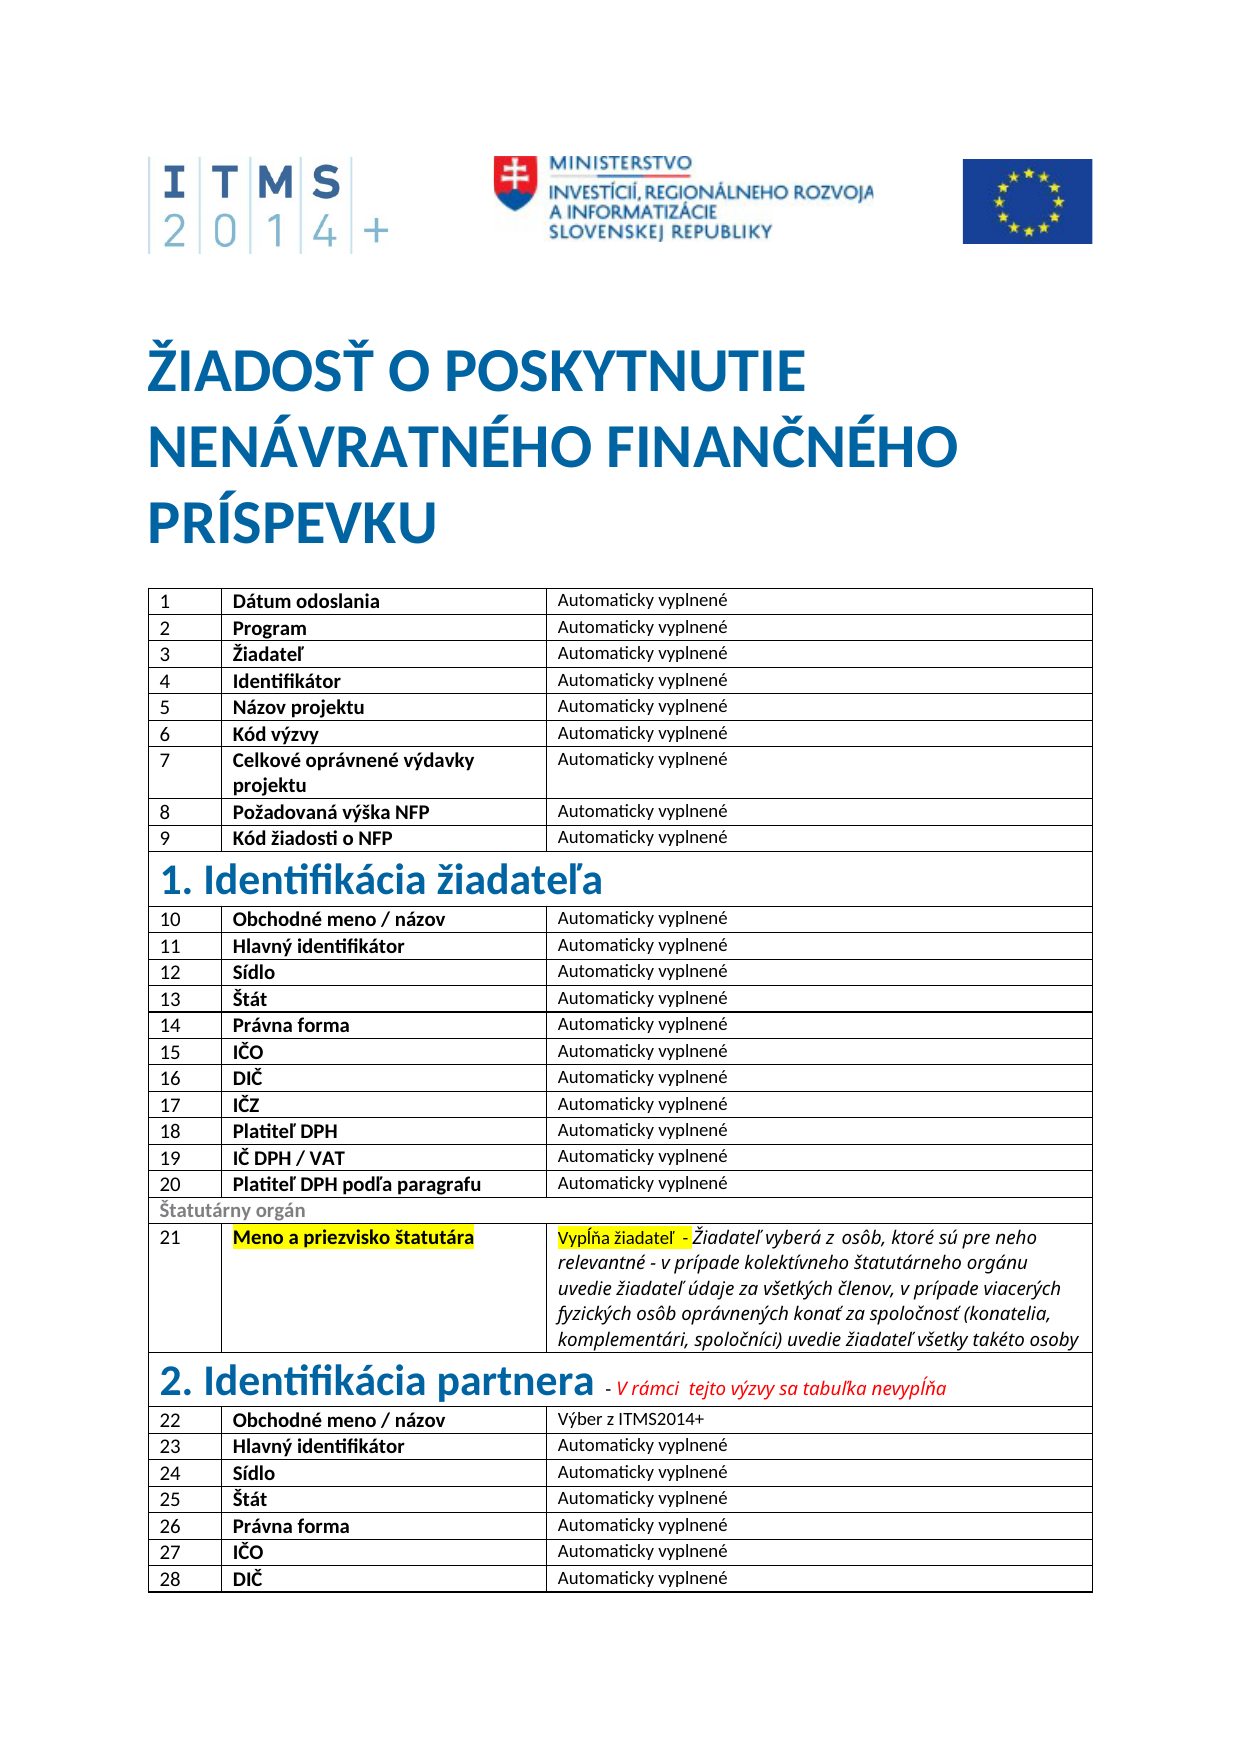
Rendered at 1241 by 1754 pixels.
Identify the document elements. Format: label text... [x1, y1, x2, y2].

table_cell 24 [149, 1460, 221, 1486]
table_cell IČO [222, 1540, 546, 1565]
table_cell Vypĺňa žiadateľ - Žiadateľ vyberá z osôb, ktoré sú pre neho relevantné - v prípade kolektívneho štatutárneho orgánu uvedie žiadateľ údaje za všetkých členov, v prípade viacerých fyzických osôb oprávnených konať za spoločnosť (konatelia, komplementári, spoločníci) uvedie žiadateľ všetky takéto osoby [547, 1224, 1092, 1352]
table_cell Požadovaná výška NFP [222, 799, 546, 824]
table_cell 5 [149, 694, 221, 720]
table_cell 11 [149, 933, 221, 958]
table_cell Meno a priezvisko štatutára [222, 1224, 546, 1352]
table_cell 18 [149, 1118, 221, 1144]
table_cell Právna forma [222, 1513, 546, 1538]
table_cell IČO [222, 1039, 546, 1064]
table_cell Štát [222, 1487, 546, 1512]
table_cell 14 [149, 1013, 221, 1038]
table_cell Kód výzvy [222, 721, 546, 746]
table_cell Automaticky vyplnené [547, 1460, 1092, 1486]
table_cell 19 [149, 1145, 221, 1170]
table_cell Kód žiadosti o NFP [222, 826, 546, 851]
table_cell 10 [149, 907, 221, 932]
table_cell 27 [149, 1540, 221, 1565]
table_cell Automaticky vyplnené [547, 826, 1092, 851]
table_cell Automaticky vyplnené [547, 1092, 1092, 1117]
table_cell Automaticky vyplnené [547, 1013, 1092, 1038]
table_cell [547, 1566, 1092, 1591]
table_cell Celkové oprávnené výdavky projektu [222, 747, 546, 798]
table_cell Automaticky vyplnené [547, 1540, 1092, 1565]
table_cell Hlavný identifikátor [222, 1434, 546, 1459]
table_cell 15 [149, 1039, 221, 1064]
table_cell 4 [149, 668, 221, 693]
table_cell IČ DPH / VAT [222, 1145, 546, 1170]
table_header Dátum odoslania [222, 589, 546, 614]
table_cell Automaticky vyplnené [547, 907, 1092, 932]
table_cell Automaticky vyplnené [547, 721, 1092, 746]
table_cell 28 [149, 1566, 221, 1591]
table_cell 2. Identifikácia partnera - V rámci tejto výzvy sa tabuľka nevypĺňa [149, 1353, 1092, 1406]
table_cell 20 [149, 1171, 221, 1197]
table_cell 16 [149, 1065, 221, 1091]
table_cell Automaticky vyplnené [547, 694, 1092, 720]
table_cell DIČ [222, 1065, 546, 1091]
table_cell Sídlo [222, 1460, 546, 1486]
table_cell 8 [149, 799, 221, 824]
table_cell 9 [149, 826, 221, 851]
table_cell Automaticky vyplnené [547, 641, 1092, 667]
table_cell Právna forma [222, 1013, 546, 1038]
table_cell 26 [149, 1513, 221, 1538]
table_cell 21 [149, 1224, 221, 1352]
table_cell Obchodné meno / názov [222, 1407, 546, 1433]
table_cell 3 [149, 641, 221, 667]
table_cell 12 [149, 960, 221, 985]
table_cell 1. Identifikácia žiadateľa [149, 852, 1092, 906]
table_cell IČZ [222, 1092, 546, 1117]
table_cell Automaticky vyplnené [547, 1145, 1092, 1170]
table_cell 22 [149, 1407, 221, 1433]
table_cell DIČ [222, 1566, 546, 1591]
table_cell Automaticky vyplnené [547, 1039, 1092, 1064]
table_cell 6 [149, 721, 221, 746]
table_cell Automaticky vyplnené [547, 1487, 1092, 1512]
table_cell 23 [149, 1434, 221, 1459]
table_cell Automaticky vyplnené [547, 1513, 1092, 1538]
table_cell Štatutárny orgán [149, 1198, 1092, 1223]
table_cell Automaticky vyplnené [547, 960, 1092, 985]
table_cell Výber z ITMS2014+ [547, 1407, 1092, 1433]
table_cell Automaticky vyplnené [547, 668, 1092, 693]
table_cell Automaticky vyplnené [547, 747, 1092, 798]
table_cell 7 [149, 747, 221, 798]
text ŽIADOSŤ O POSKYTNUTIE NENÁVRATNÉHO FINANČNÉHO PRÍSPEVKU [148, 330, 1093, 559]
table_cell Platiteľ DPH [222, 1118, 546, 1144]
table_cell Automaticky vyplnené [547, 1118, 1092, 1144]
table_cell Program [222, 615, 546, 640]
table_cell Identifikátor [222, 668, 546, 693]
table_cell Automaticky vyplnené [547, 933, 1092, 958]
table_cell 17 [149, 1092, 221, 1117]
table_cell 25 [149, 1487, 221, 1512]
table_cell Automaticky vyplnené [547, 799, 1092, 824]
table_cell Automaticky vyplnené [547, 1434, 1092, 1459]
table_cell Sídlo [222, 960, 546, 985]
table_cell Automaticky vyplnené [547, 1065, 1092, 1091]
table_cell Automaticky vyplnené [547, 986, 1092, 1011]
table_cell Obchodné meno / názov [222, 907, 546, 932]
table_cell Žiadateľ [222, 641, 546, 667]
table_header 1 [149, 589, 221, 614]
table_cell Automaticky vyplnené [547, 615, 1092, 640]
table_cell Štát [222, 986, 546, 1011]
table_header Automaticky vyplnené [547, 589, 1092, 614]
table_cell Hlavný identifikátor [222, 933, 546, 958]
table_cell Názov projektu [222, 694, 546, 720]
table_cell Platiteľ DPH podľa paragrafu [222, 1171, 546, 1197]
table_cell 2 [149, 615, 221, 640]
table_cell 13 [149, 986, 221, 1011]
table_cell Automaticky vyplnené [547, 1171, 1092, 1197]
